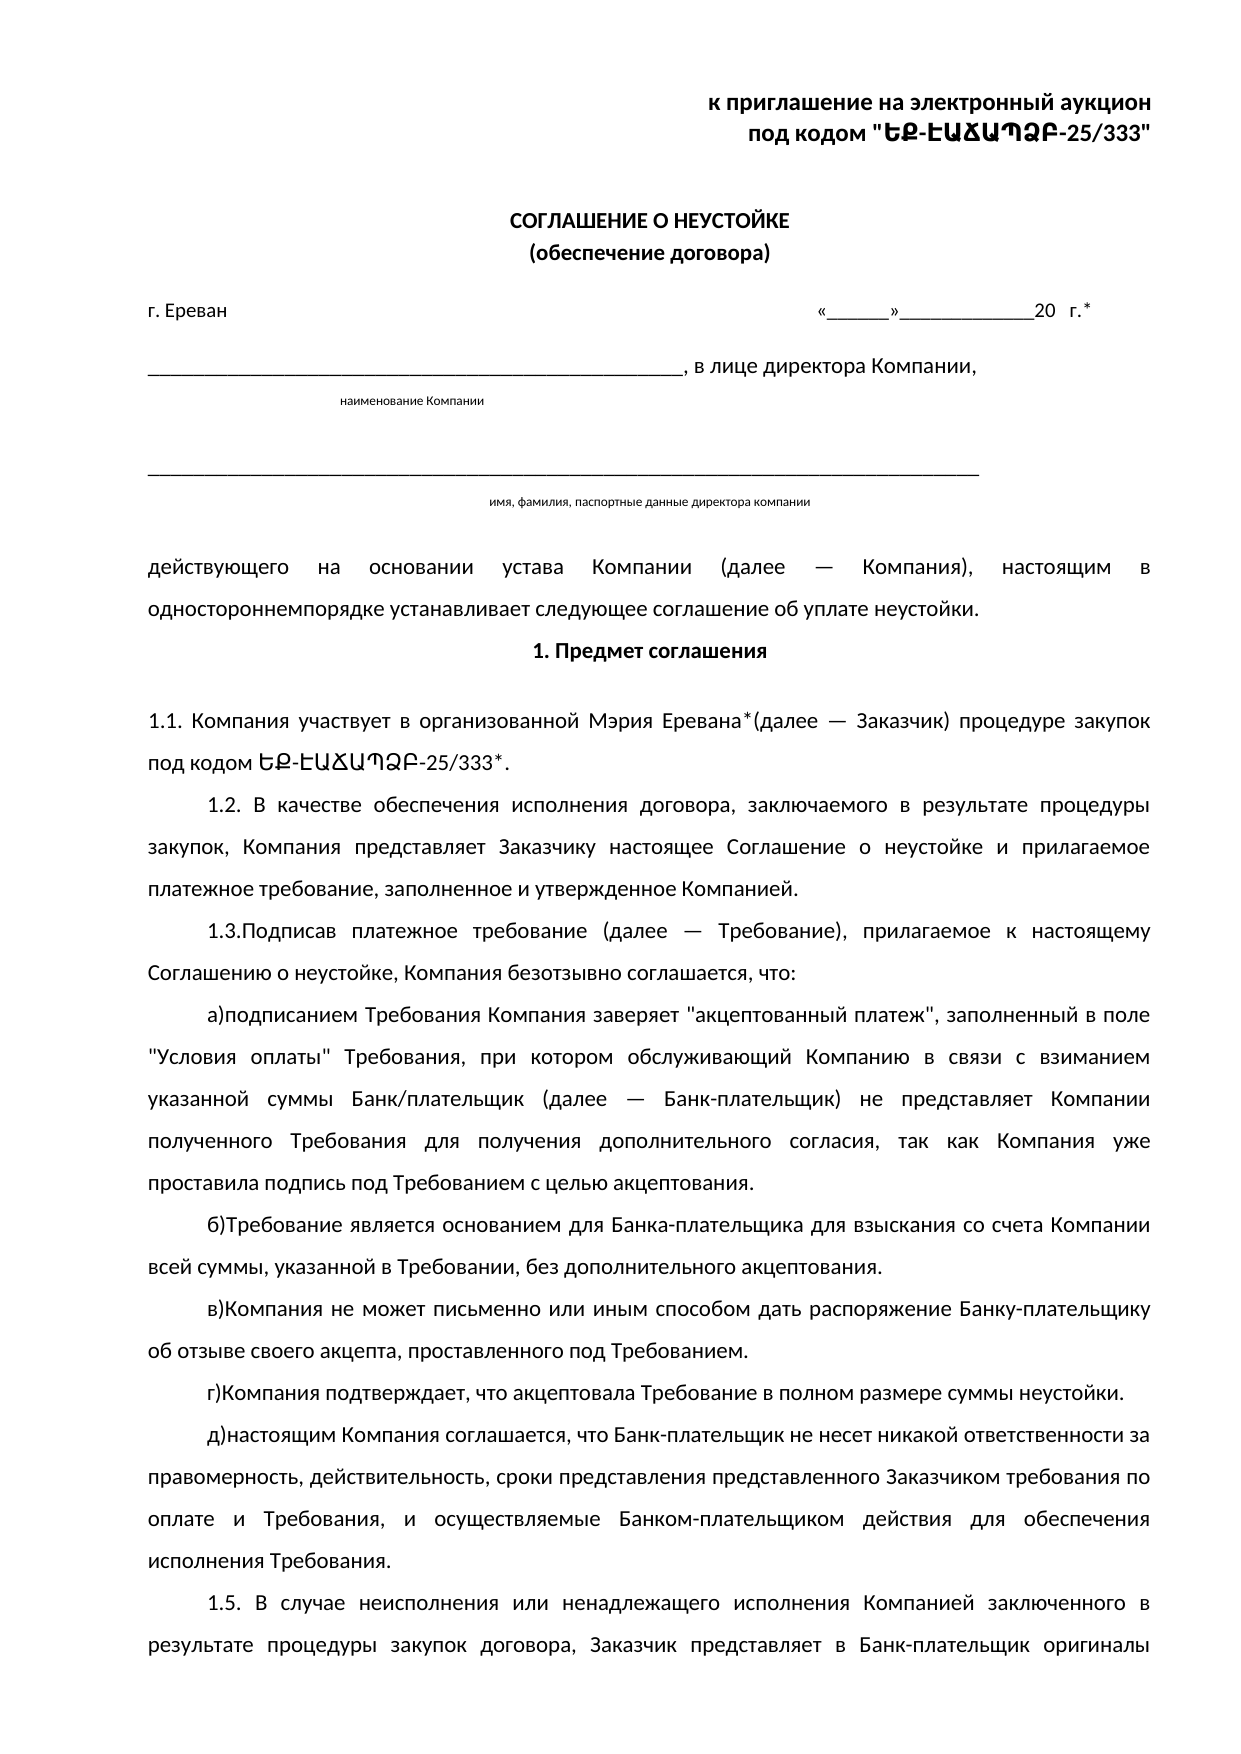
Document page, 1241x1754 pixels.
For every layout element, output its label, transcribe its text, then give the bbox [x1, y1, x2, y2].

text 1. Предмет соглашения [148, 636, 1152, 664]
text имя, фамилия, паспортные данные директора компании [148, 494, 1152, 522]
text _________________________________________________________________________ [148, 452, 1152, 480]
text б)Требование является основанием для Банка-плательщика для взыскания со счета Компании всей суммы, указанной в Требовании, без дополнительного акцептования. [148, 1210, 1152, 1280]
text 1.3.Подписав платежное требование (далее — Требование), прилагаемое к настоящему Соглашению о неустойке, Компания безотзывно соглашается, что: [148, 916, 1152, 986]
text под кодом "ԵՔ-ԷԱՃԱՊՁԲ-25/333" [148, 117, 1152, 147]
text к приглашение на электронный аукцион [177, 86, 1152, 117]
text в)Компания не может письменно или иным способом дать распоряжение Банку-плательщику об отзыве своего акцепта, проставленного под Требованием. [148, 1294, 1152, 1364]
text г)Компания подтверждает, что акцептовала Требование в полном размере суммы неустойки. [148, 1378, 1152, 1406]
text СОГЛАШЕНИЕ О НЕУСТОЙКЕ [148, 206, 1152, 234]
table_header г. Ереван [136, 297, 635, 351]
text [148, 1588, 1152, 1658]
text (обеспечение договора) [148, 238, 1152, 266]
table_header «______»_____________20 г.* [635, 297, 1104, 351]
text действующего на основании устава Компании (далее — Компания), настоящим в одностороннемпорядке устанавливает следующее соглашение об уплате неустойки. [148, 552, 1152, 622]
text 1.1. Компания участвует в организованной Мэрия Еревана*(далее — Заказчик) процедуре закупок под кодом ԵՔ-ԷԱՃԱՊՁԲ-25/333*. [148, 706, 1152, 776]
text _______________________________________________, в лице директора Компании, [148, 351, 1152, 379]
text а)подписанием Требования Компания заверяет "акцептованный платеж", заполненный в поле "Условия оплаты" Требования, при котором обслуживающий Компанию в связи с взиманием указанной суммы Банк/плательщик (далее — Банк-плательщик) не представляет Компании полученного Требования для получения дополнительного согласия, так как Компания уже проставила подпись под Требованием с целью акцептования. [148, 1000, 1152, 1196]
text д)настоящим Компания соглашается, что Банк-плательщик не несет никакой ответственности за правомерность, действительность, сроки представления представленного Заказчиком требования по оплате и Требования, и осуществляемые Банком-плательщиком действия для обеспечения исполнения Требования. [148, 1420, 1152, 1574]
text наименование Компании [340, 393, 1152, 421]
text 1.2. В качестве обеспечения исполнения договора, заключаемого в результате процедуры закупок, Компания представляет Заказчику настоящее Соглашение о неустойке и прилагаемое платежное требование, заполненное и утвержденное Компанией. [148, 790, 1152, 902]
